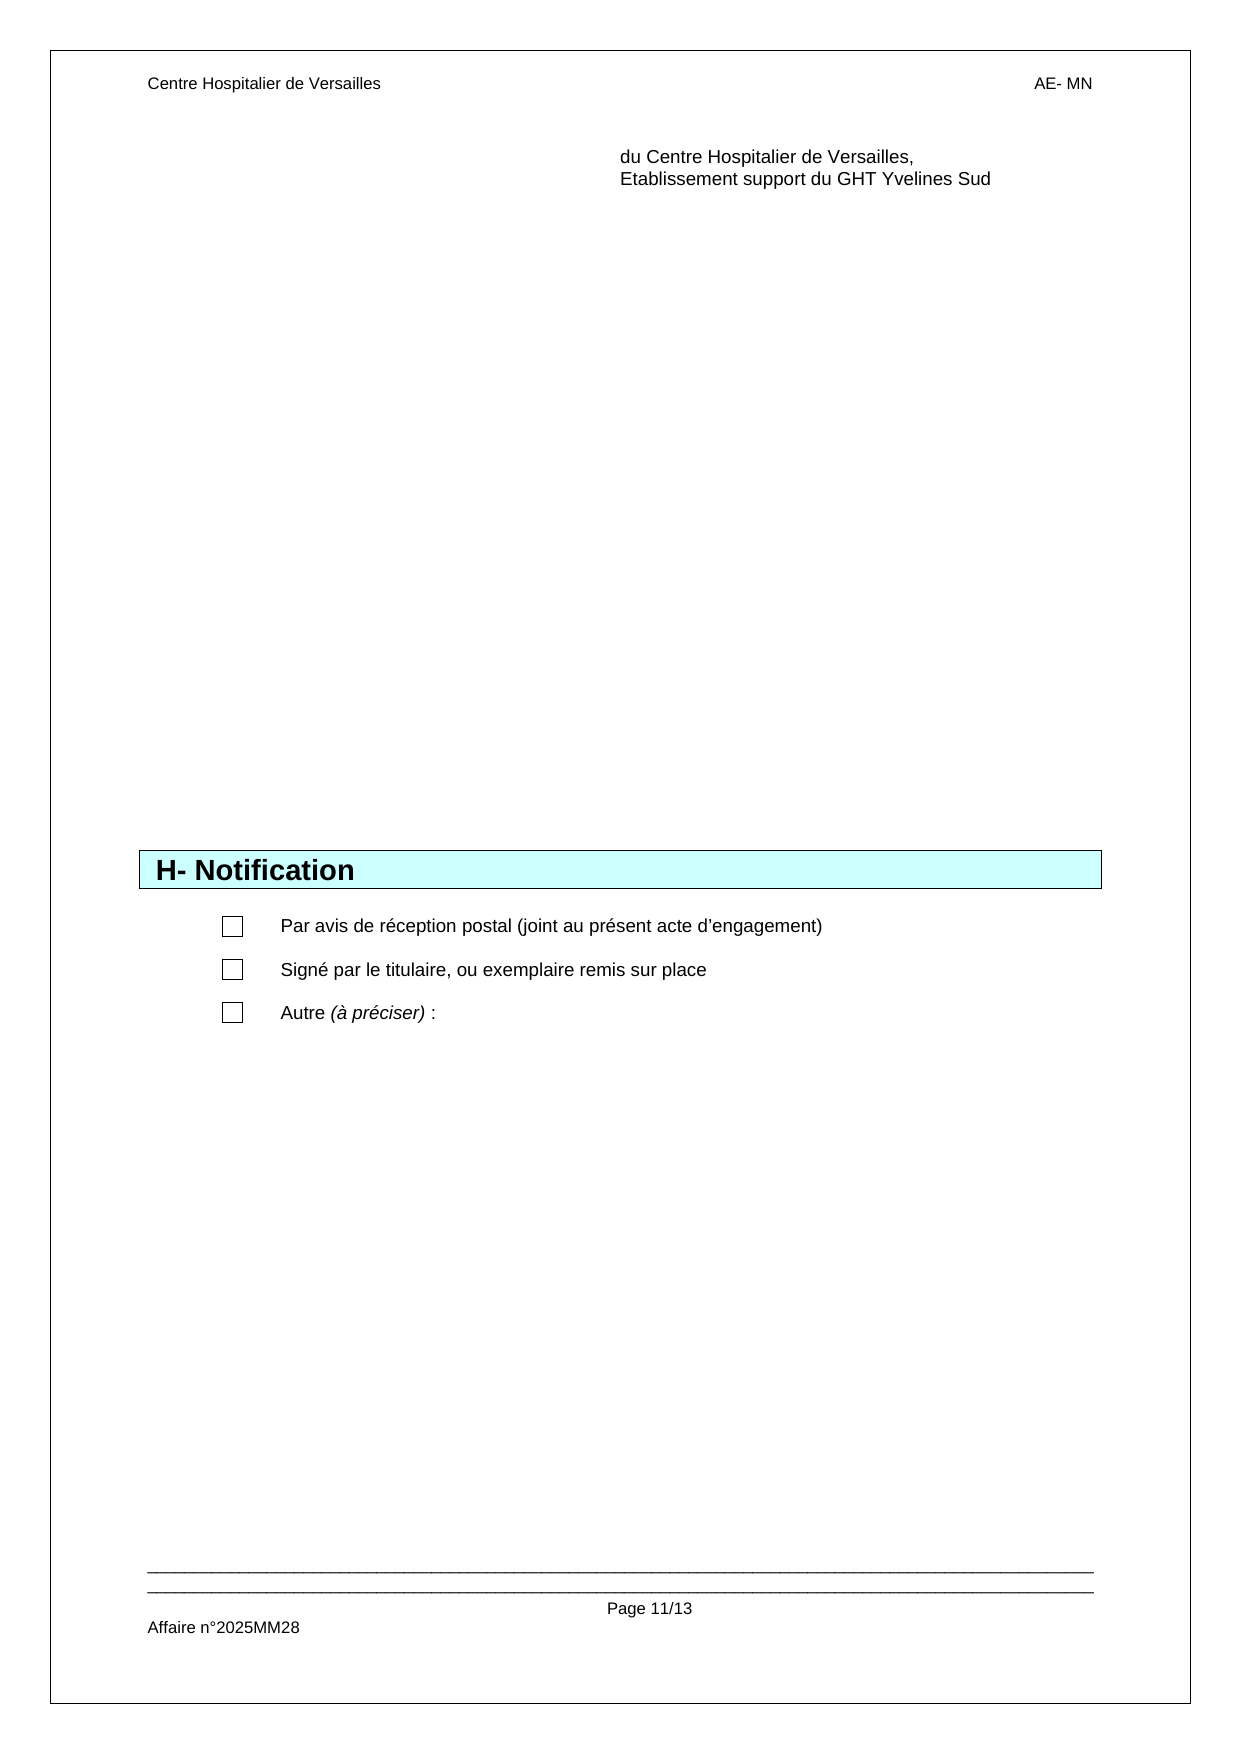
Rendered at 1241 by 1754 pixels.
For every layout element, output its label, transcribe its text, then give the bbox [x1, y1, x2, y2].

text du Centre Hospitalier de Versailles, [147, 146, 1093, 167]
text Signé par le titulaire, ou exemplaire remis sur place [147, 958, 1093, 980]
text H- Notification [140, 851, 1101, 888]
text Par avis de réception postal (joint au présent acte d’engagement) [147, 915, 1093, 937]
text Autre (à préciser) : [147, 1001, 1093, 1023]
text Etablissement support du GHT Yvelines Sud [147, 167, 1093, 189]
